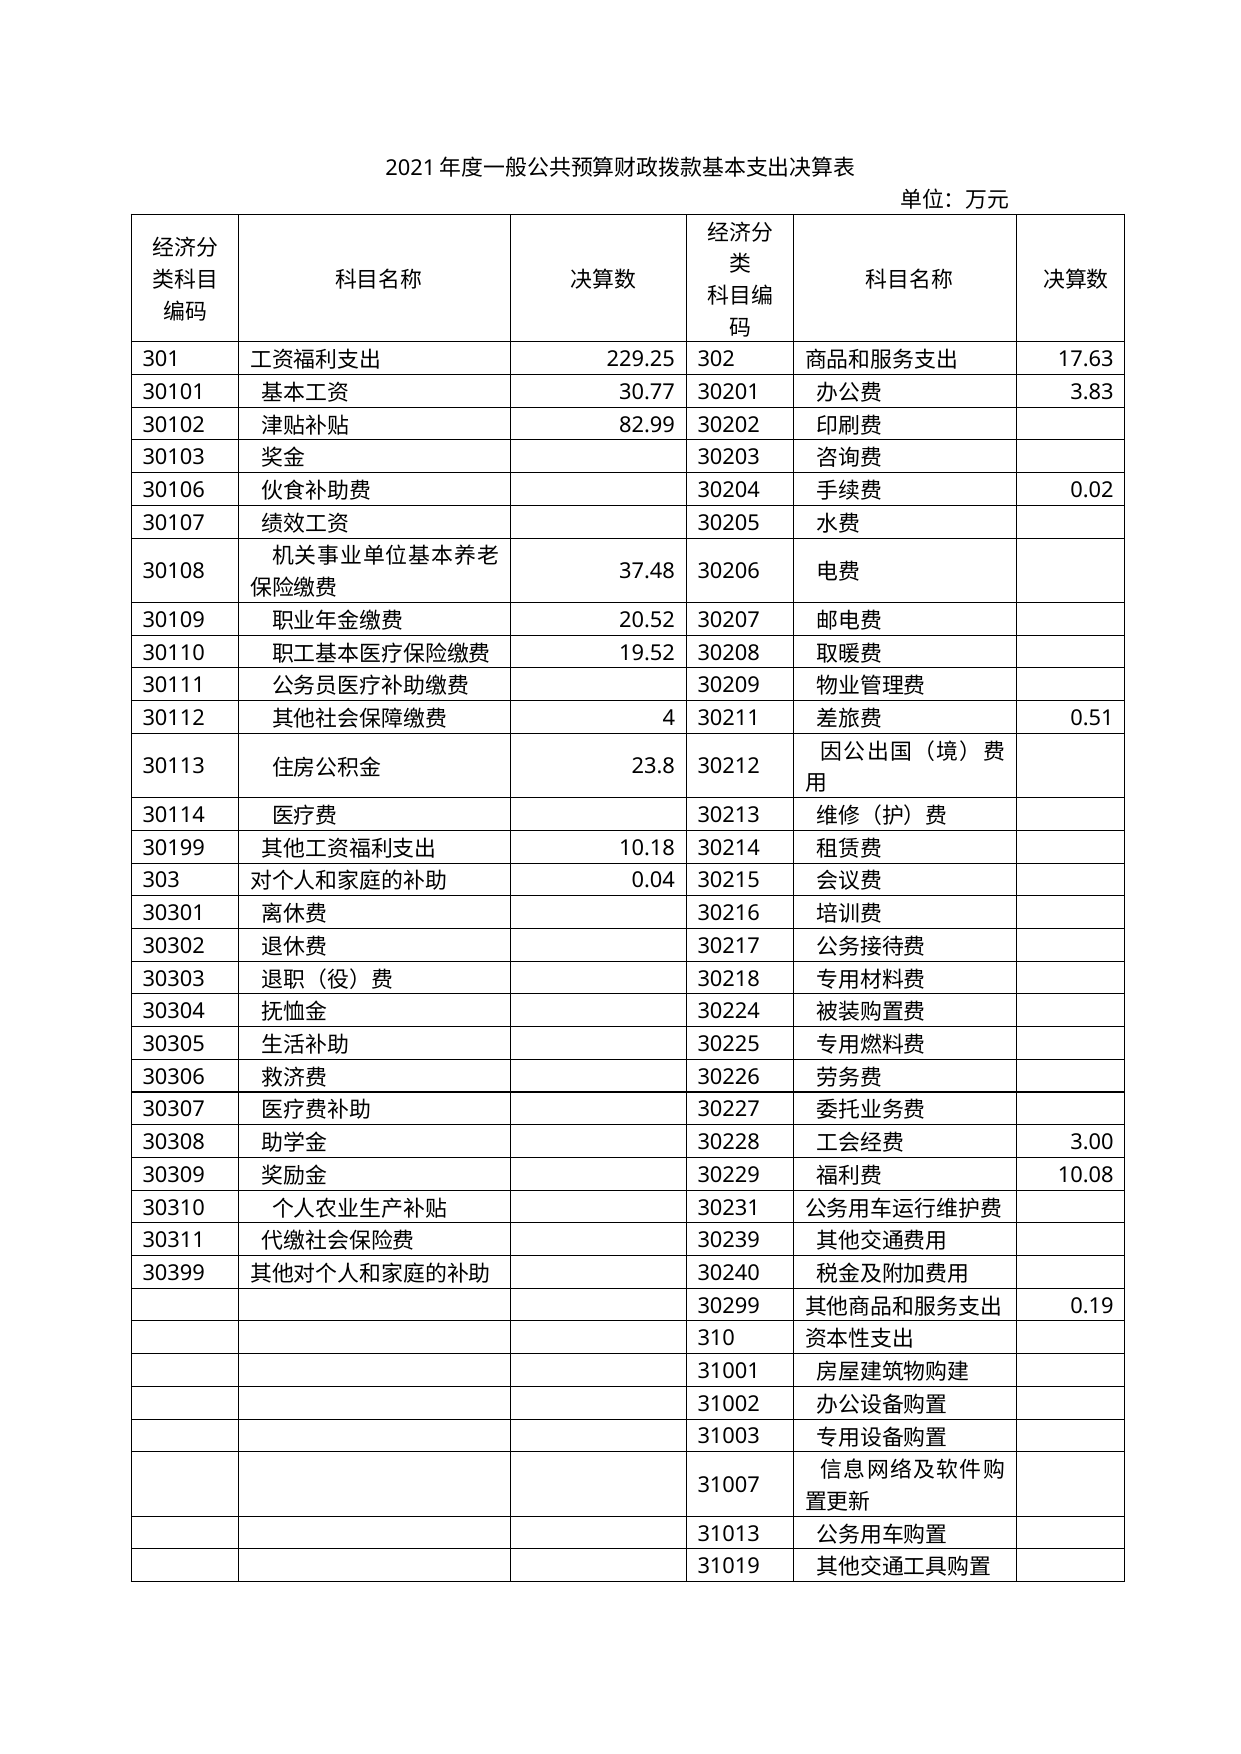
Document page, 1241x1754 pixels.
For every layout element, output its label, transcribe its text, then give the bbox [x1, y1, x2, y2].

table_cell 绩效工资 [239, 506, 510, 537]
table_cell 差旅费 [794, 701, 1016, 733]
table_cell 公务用车运行维护费 [794, 1191, 1016, 1222]
table_cell [1017, 1256, 1124, 1288]
table_cell 奖励金 [239, 1158, 510, 1189]
table_cell 30106 [132, 473, 238, 505]
table_cell [239, 1387, 510, 1418]
table_cell 个人农业生产补贴 [239, 1191, 510, 1222]
table_cell [1017, 929, 1124, 961]
table_cell 30302 [132, 929, 238, 961]
table_cell 其他交通费用 [794, 1223, 1016, 1255]
table_cell 303 [132, 864, 238, 895]
table_cell [1017, 539, 1124, 602]
table_cell 229.25 [511, 342, 686, 374]
table_cell 公务员医疗补助缴费 [239, 668, 510, 700]
table_cell 82.99 [511, 408, 686, 439]
table_cell 30207 [687, 603, 793, 634]
table_cell 其他对个人和家庭的补助 [239, 1256, 510, 1288]
table_cell 资本性支出 [794, 1321, 1016, 1353]
table_cell 30301 [132, 896, 238, 928]
table_cell 30228 [687, 1125, 793, 1157]
table_cell 31007 [687, 1452, 793, 1516]
table_cell 工资福利支出 [239, 342, 510, 374]
table_cell 邮电费 [794, 603, 1016, 634]
table_cell 商品和服务支出 [794, 342, 1016, 374]
table_cell [511, 1387, 686, 1418]
table_cell 17.63 [1017, 342, 1124, 374]
table_cell 30108 [132, 539, 238, 602]
table_cell 30217 [687, 929, 793, 961]
table_cell 办公费 [794, 375, 1016, 407]
table_cell 10.08 [1017, 1158, 1124, 1189]
table_cell 30307 [132, 1093, 238, 1124]
table_cell 30102 [132, 408, 238, 439]
table_cell 30212 [687, 734, 793, 797]
table_cell 30208 [687, 636, 793, 667]
table_cell [511, 1517, 686, 1548]
table_cell 退职（役）费 [239, 962, 510, 993]
table_cell 30214 [687, 831, 793, 862]
table_cell 奖金 [239, 440, 510, 472]
table_cell 30306 [132, 1060, 238, 1091]
table_cell 4 [511, 701, 686, 733]
table_cell 伙食补助费 [239, 473, 510, 505]
table_cell 工会经费 [794, 1125, 1016, 1157]
table_header 科目名称 [794, 215, 1016, 341]
table_cell 31003 [687, 1420, 793, 1451]
table_cell 公务接待费 [794, 929, 1016, 961]
table_cell [1017, 1420, 1124, 1451]
table_header 经济分类 科目编码 [687, 215, 793, 341]
table_cell 30231 [687, 1191, 793, 1222]
table_cell 30308 [132, 1125, 238, 1157]
table_cell 302 [687, 342, 793, 374]
table_cell [511, 1354, 686, 1386]
table_cell 办公设备购置 [794, 1387, 1016, 1418]
table_header 决算数 [511, 215, 686, 341]
table_cell 30224 [687, 994, 793, 1026]
table_cell [511, 668, 686, 700]
table_cell [511, 1452, 686, 1516]
table_cell 30112 [132, 701, 238, 733]
table_cell 对个人和家庭的补助 [239, 864, 510, 895]
table_cell [511, 1027, 686, 1059]
table_cell 维修（护）费 [794, 798, 1016, 830]
table_cell 31002 [687, 1387, 793, 1418]
table_cell 37.48 [511, 539, 686, 602]
table_cell [1017, 1093, 1124, 1124]
table_cell [511, 1549, 686, 1581]
table_cell [132, 1387, 238, 1418]
table_cell 30209 [687, 668, 793, 700]
table_cell [1017, 603, 1124, 634]
table_cell 30201 [687, 375, 793, 407]
table_cell [1017, 668, 1124, 700]
table_cell 30309 [132, 1158, 238, 1189]
table_cell [1017, 636, 1124, 667]
table_cell [132, 1354, 238, 1386]
table_cell 30399 [132, 1256, 238, 1288]
table_cell 公务用车购置 [794, 1517, 1016, 1548]
table_cell 30101 [132, 375, 238, 407]
table_cell [511, 1060, 686, 1091]
table_cell 30199 [132, 831, 238, 862]
table_cell 3.83 [1017, 375, 1124, 407]
table_cell [511, 1289, 686, 1320]
table_cell 30229 [687, 1158, 793, 1189]
table_cell [511, 506, 686, 537]
table_cell 医疗费补助 [239, 1093, 510, 1124]
table_cell [239, 1289, 510, 1320]
table_cell [1017, 896, 1124, 928]
table_cell 10.18 [511, 831, 686, 862]
table_cell 房屋建筑物购建 [794, 1354, 1016, 1386]
table_cell 离休费 [239, 896, 510, 928]
table_cell [511, 1256, 686, 1288]
table_cell [1017, 1060, 1124, 1091]
table_cell 机关事业单位基本养老保险缴费 [239, 539, 510, 602]
table_cell [239, 1354, 510, 1386]
table_cell [511, 473, 686, 505]
table_cell 0.02 [1017, 473, 1124, 505]
table_cell [132, 1420, 238, 1451]
table_cell 31019 [687, 1549, 793, 1581]
table_cell 专用燃料费 [794, 1027, 1016, 1059]
table_cell 30216 [687, 896, 793, 928]
table_cell 30103 [132, 440, 238, 472]
table_cell 专用设备购置 [794, 1420, 1016, 1451]
table_cell [1017, 1027, 1124, 1059]
table_header 科目名称 [239, 215, 510, 341]
table_cell 其他工资福利支出 [239, 831, 510, 862]
table_cell [511, 929, 686, 961]
table_cell 30113 [132, 734, 238, 797]
table_cell 30218 [687, 962, 793, 993]
table_cell 电费 [794, 539, 1016, 602]
table_cell 退休费 [239, 929, 510, 961]
table_cell [239, 1452, 510, 1516]
table_cell [1017, 864, 1124, 895]
table_cell 委托业务费 [794, 1093, 1016, 1124]
table_cell [132, 1289, 238, 1320]
table_cell 物业管理费 [794, 668, 1016, 700]
table_cell 30204 [687, 473, 793, 505]
table_cell [1017, 1354, 1124, 1386]
table_cell 0.04 [511, 864, 686, 895]
table_cell [511, 1223, 686, 1255]
table_cell [511, 896, 686, 928]
table_cell 30311 [132, 1223, 238, 1255]
table_cell 30215 [687, 864, 793, 895]
table_cell 职业年金缴费 [239, 603, 510, 634]
table_cell [511, 994, 686, 1026]
table_cell 劳务费 [794, 1060, 1016, 1091]
table_cell [511, 1158, 686, 1189]
table_cell 20.52 [511, 603, 686, 634]
table_cell 救济费 [239, 1060, 510, 1091]
table_cell 30107 [132, 506, 238, 537]
table_cell [239, 1420, 510, 1451]
table_cell [1017, 440, 1124, 472]
table_cell 其他商品和服务支出 [794, 1289, 1016, 1320]
table_cell [132, 1321, 238, 1353]
table_cell [511, 440, 686, 472]
table_cell 生活补助 [239, 1027, 510, 1059]
table_cell [1017, 1517, 1124, 1548]
table_cell [1017, 994, 1124, 1026]
table_cell 30310 [132, 1191, 238, 1222]
table_header 决算数 [1017, 215, 1124, 341]
table_cell 30239 [687, 1223, 793, 1255]
table_cell 30110 [132, 636, 238, 667]
table_cell [1017, 734, 1124, 797]
table_cell 津贴补贴 [239, 408, 510, 439]
table_cell [239, 1321, 510, 1353]
text 2021年度一般公共预算财政拨款基本支出决算表 [187, 150, 1053, 182]
table_cell [239, 1549, 510, 1581]
table_cell 23.8 [511, 734, 686, 797]
table_cell 代缴社会保险费 [239, 1223, 510, 1255]
table_cell 30304 [132, 994, 238, 1026]
table_cell [511, 1125, 686, 1157]
table_cell [511, 1420, 686, 1451]
table_cell 其他社会保障缴费 [239, 701, 510, 733]
table_cell [1017, 1191, 1124, 1222]
table_cell 信息网络及软件购置更新 [794, 1452, 1016, 1516]
table_cell 培训费 [794, 896, 1016, 928]
table_cell 税金及附加费用 [794, 1256, 1016, 1288]
table_cell [1017, 1223, 1124, 1255]
table_cell 0.51 [1017, 701, 1124, 733]
table_cell 30303 [132, 962, 238, 993]
table_cell [511, 962, 686, 993]
table_cell [1017, 962, 1124, 993]
table_cell 30299 [687, 1289, 793, 1320]
table_cell 专用材料费 [794, 962, 1016, 993]
table_cell [132, 1517, 238, 1548]
table_cell [1017, 1549, 1124, 1581]
table_cell 31001 [687, 1354, 793, 1386]
table_cell [511, 1321, 686, 1353]
table_cell 取暖费 [794, 636, 1016, 667]
table_cell 基本工资 [239, 375, 510, 407]
table_cell [132, 1452, 238, 1516]
table_cell 30226 [687, 1060, 793, 1091]
table_cell 30205 [687, 506, 793, 537]
table_cell 301 [132, 342, 238, 374]
text 单位：万元 [187, 182, 1009, 213]
table_cell 医疗费 [239, 798, 510, 830]
table_cell 福利费 [794, 1158, 1016, 1189]
table_cell 30240 [687, 1256, 793, 1288]
table_cell 30211 [687, 701, 793, 733]
table_header 经济分类科目编码 [132, 215, 238, 341]
table_cell 被装购置费 [794, 994, 1016, 1026]
table_cell [1017, 1452, 1124, 1516]
table_cell 租赁费 [794, 831, 1016, 862]
table_cell [1017, 506, 1124, 537]
table_cell 住房公积金 [239, 734, 510, 797]
table_cell 3.00 [1017, 1125, 1124, 1157]
table_cell 30114 [132, 798, 238, 830]
table_cell 水费 [794, 506, 1016, 537]
table_cell [1017, 1321, 1124, 1353]
table_cell [511, 1093, 686, 1124]
table_cell 30111 [132, 668, 238, 700]
table_cell [1017, 408, 1124, 439]
table_cell 30203 [687, 440, 793, 472]
table_cell 30227 [687, 1093, 793, 1124]
table_cell 职工基本医疗保险缴费 [239, 636, 510, 667]
table_cell [511, 1191, 686, 1222]
table_cell 助学金 [239, 1125, 510, 1157]
table_cell 其他交通工具购置 [794, 1549, 1016, 1581]
table_cell 31013 [687, 1517, 793, 1548]
table_cell 19.52 [511, 636, 686, 667]
table_cell 0.19 [1017, 1289, 1124, 1320]
table_cell [1017, 798, 1124, 830]
table_cell 抚恤金 [239, 994, 510, 1026]
table_cell [239, 1517, 510, 1548]
table_cell 30225 [687, 1027, 793, 1059]
table_cell [1017, 831, 1124, 862]
table_cell [132, 1549, 238, 1581]
table_cell 30305 [132, 1027, 238, 1059]
table_cell 30202 [687, 408, 793, 439]
table_cell 30.77 [511, 375, 686, 407]
table_cell 30213 [687, 798, 793, 830]
table_cell [1017, 1387, 1124, 1418]
table_cell 咨询费 [794, 440, 1016, 472]
table_cell 会议费 [794, 864, 1016, 895]
table_cell 310 [687, 1321, 793, 1353]
table_cell [511, 798, 686, 830]
table_cell 因公出国（境）费用 [794, 734, 1016, 797]
table_cell 手续费 [794, 473, 1016, 505]
table_cell 30109 [132, 603, 238, 634]
table_cell 30206 [687, 539, 793, 602]
table_cell 印刷费 [794, 408, 1016, 439]
